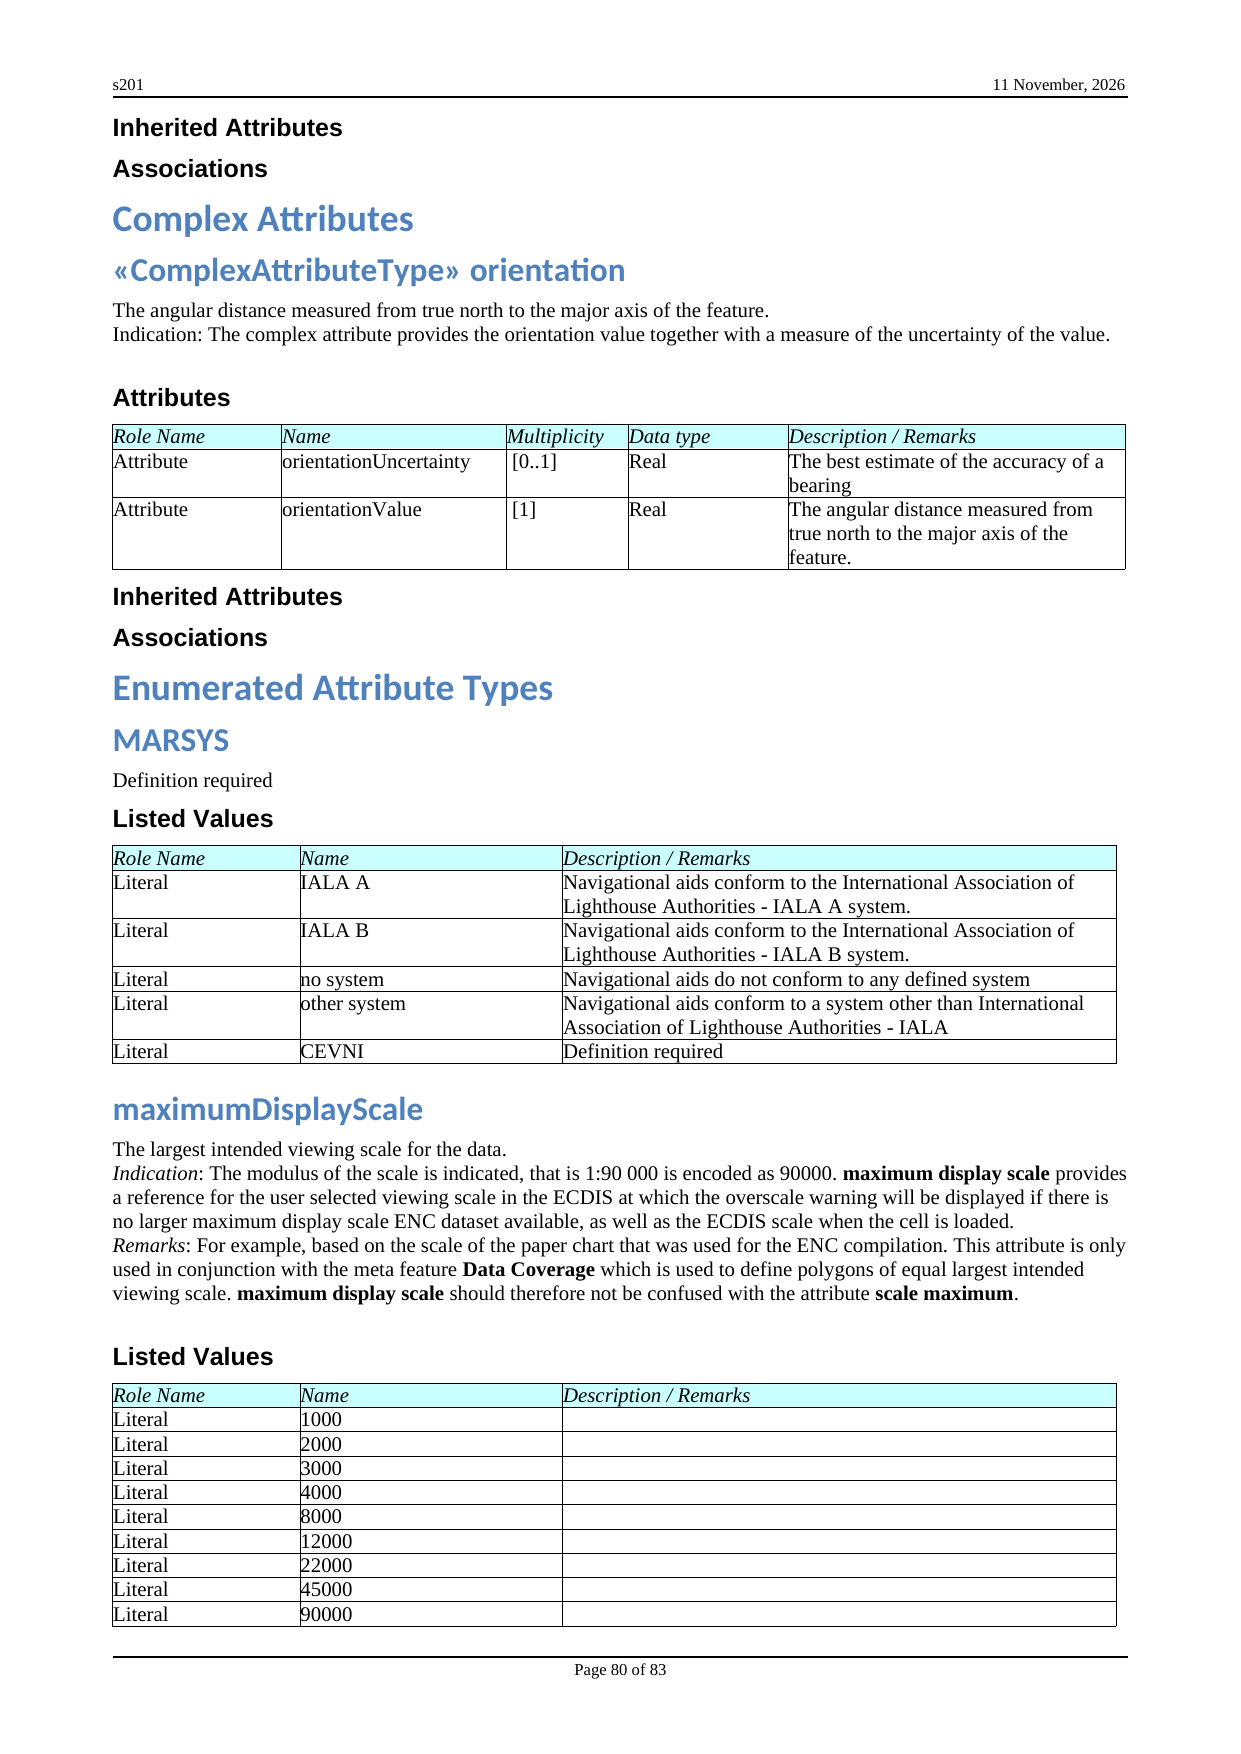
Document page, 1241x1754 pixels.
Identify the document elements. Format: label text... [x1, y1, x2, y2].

subtitle maximumDisplayScale [112, 1087, 1128, 1128]
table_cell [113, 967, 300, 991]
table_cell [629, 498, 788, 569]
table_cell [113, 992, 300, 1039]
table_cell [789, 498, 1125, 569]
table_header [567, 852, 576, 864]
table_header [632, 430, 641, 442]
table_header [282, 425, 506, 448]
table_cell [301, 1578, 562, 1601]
text Listed Values [112, 1342, 1128, 1370]
text The angular distance measured from true north to the major axis of the feature. [112, 298, 1128, 322]
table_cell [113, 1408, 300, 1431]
text The largest intended viewing scale for the data. [112, 1137, 1128, 1161]
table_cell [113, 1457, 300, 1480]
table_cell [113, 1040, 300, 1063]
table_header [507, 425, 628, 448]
subtitle «ComplexAttributeType» orientation [112, 249, 1128, 290]
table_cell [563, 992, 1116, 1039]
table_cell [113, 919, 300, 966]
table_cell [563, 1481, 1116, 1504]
text Listed Values [112, 804, 1128, 833]
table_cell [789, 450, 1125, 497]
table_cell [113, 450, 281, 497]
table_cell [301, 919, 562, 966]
subtitle MARSYS [112, 718, 1128, 759]
text Attributes [112, 383, 1128, 412]
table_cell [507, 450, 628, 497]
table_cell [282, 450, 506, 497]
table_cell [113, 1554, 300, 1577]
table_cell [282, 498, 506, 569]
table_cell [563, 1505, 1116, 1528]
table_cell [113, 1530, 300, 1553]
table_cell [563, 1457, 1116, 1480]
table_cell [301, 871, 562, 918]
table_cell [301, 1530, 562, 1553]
text Inherited Attributes [112, 582, 1128, 611]
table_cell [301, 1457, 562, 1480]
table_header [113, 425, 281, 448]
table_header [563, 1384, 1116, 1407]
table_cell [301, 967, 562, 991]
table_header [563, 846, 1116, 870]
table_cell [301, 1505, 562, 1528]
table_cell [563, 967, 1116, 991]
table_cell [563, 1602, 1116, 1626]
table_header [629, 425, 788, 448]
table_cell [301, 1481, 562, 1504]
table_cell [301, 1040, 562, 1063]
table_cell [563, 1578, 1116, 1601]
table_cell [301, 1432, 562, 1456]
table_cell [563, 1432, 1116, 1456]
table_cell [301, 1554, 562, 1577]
text Associations [112, 623, 1128, 652]
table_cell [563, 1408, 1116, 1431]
text Indication: The complex attribute provides the orientation value together with a measure of the uncertainty of the value. [112, 322, 1128, 346]
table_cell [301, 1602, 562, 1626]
subtitle Enumerated Attribute Types [112, 664, 1128, 710]
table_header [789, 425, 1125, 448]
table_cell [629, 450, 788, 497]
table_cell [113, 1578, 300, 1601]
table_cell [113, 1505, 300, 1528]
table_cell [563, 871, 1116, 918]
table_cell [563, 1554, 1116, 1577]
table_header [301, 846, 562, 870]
text Definition required [112, 768, 1128, 792]
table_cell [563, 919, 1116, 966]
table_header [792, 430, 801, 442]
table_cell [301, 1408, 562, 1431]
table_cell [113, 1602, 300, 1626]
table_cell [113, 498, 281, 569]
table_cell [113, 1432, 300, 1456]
text Inherited Attributes [112, 112, 1128, 141]
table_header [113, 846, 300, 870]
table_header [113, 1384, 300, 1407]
text Associations [112, 154, 1128, 182]
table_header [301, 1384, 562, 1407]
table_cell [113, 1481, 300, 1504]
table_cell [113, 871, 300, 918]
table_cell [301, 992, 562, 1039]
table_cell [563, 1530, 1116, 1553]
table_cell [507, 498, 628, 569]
subtitle Complex Attributes [112, 195, 1128, 241]
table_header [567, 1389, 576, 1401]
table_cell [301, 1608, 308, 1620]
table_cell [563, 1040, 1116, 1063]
text Remarks: For example, based on the scale of the paper chart that was used for the ENC compilation. This attribute is only used in conjunction with the meta feature Data Coverage which is used to define polygons of equal largest intended viewing scale. maximum display scale should therefore not be confused with the attribute scale maximum. [112, 1233, 1128, 1305]
